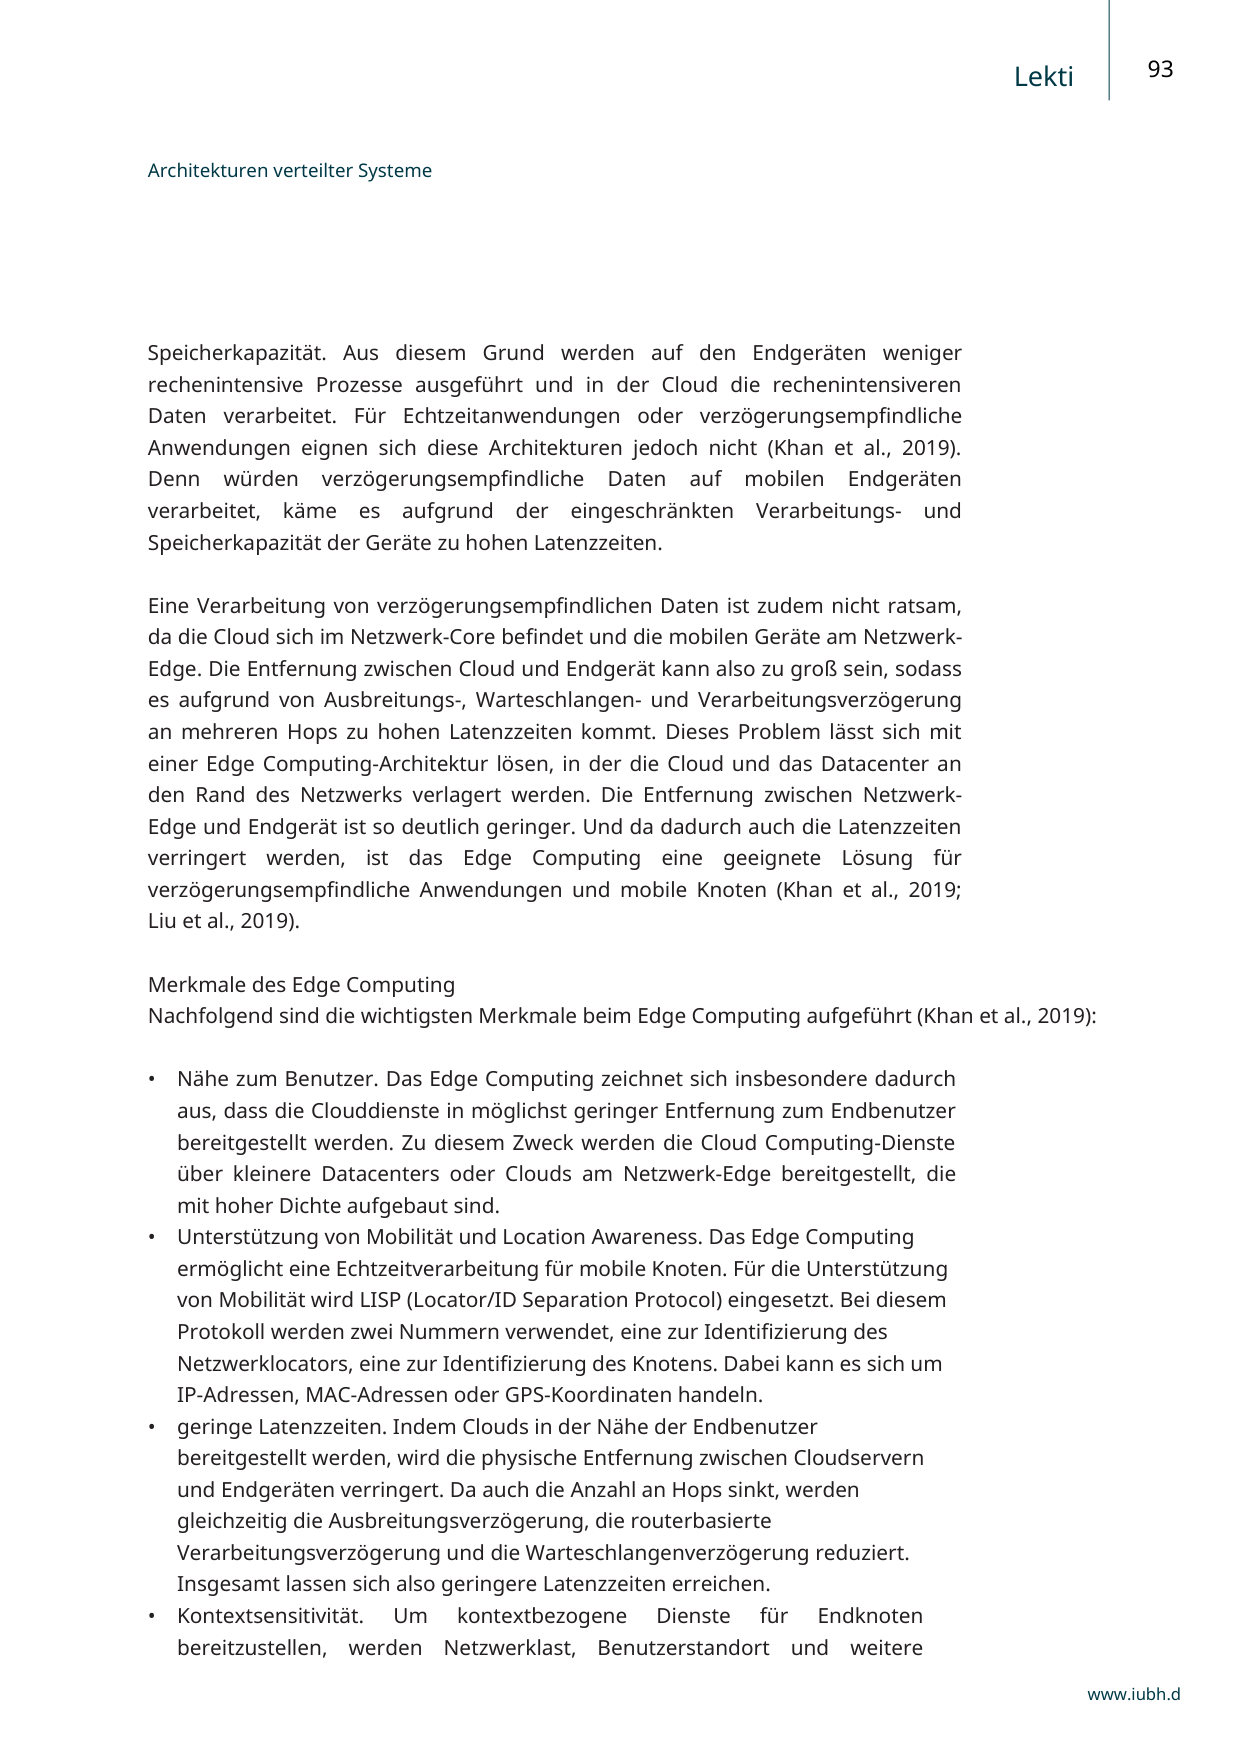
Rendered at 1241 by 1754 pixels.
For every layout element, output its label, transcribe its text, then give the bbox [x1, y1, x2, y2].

text Architekturen verteilter Systeme [148, 157, 1198, 182]
list Unterstützung von Mobilität und Location Awareness. Das Edge Computing ermöglicht eine Echtzeitverarbeitung für mobile Knoten. Für die Unterstützung von Mobilität wird LISP (Locator/ID Separation Protocol) eingesetzt. Bei diesem Protokoll werden zwei Nummern verwendet, eine zur Identifizierung des Netzwerklocators, eine zur Identifizierung des Knotens. Dabei kann es sich um IP-Adressen, MAC-Adressen oder GPS-Koordinaten handeln. [148, 1222, 958, 1409]
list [148, 1601, 924, 1661]
text Merkmale des Edge Computing [148, 970, 1198, 998]
text Eine Verarbeitung von verzögerungsempfindlichen Daten ist zudem nicht ratsam, da die Cloud sich im Netzwerk-Core befindet und die mobilen Geräte am Netzwerk-Edge. Die Entfernung zwischen Cloud und Endgerät kann also zu groß sein, sodass es aufgrund von Ausbreitungs-, Warteschlangen- und Verarbeitungsverzögerung an mehreren Hops zu hohen Latenzzeiten kommt. Dieses Problem lässt sich mit einer Edge Computing-Architektur lösen, in der die Cloud und das Datacenter an den Rand des Netzwerks verlagert werden. Die Entfernung zwischen Netzwerk-Edge und Endgerät ist so deutlich geringer. Und da dadurch auch die Latenzzeiten verringert werden, ist das Edge Computing eine geeignete Lösung für verzögerungsempfindliche Anwendungen und mobile Knoten (Khan et al., 2019; Liu et al., 2019). [148, 591, 963, 935]
text Speicherkapazität. Aus diesem Grund werden auf den Endgeräten weniger rechenintensive Prozesse ausgeführt und in der Cloud die rechenintensiveren Daten verarbeitet. Für Echtzeitanwendungen oder verzögerungsempfindliche Anwendungen eignen sich diese Architekturen jedoch nicht (Khan et al., 2019). Denn würden verzögerungsempfindliche Daten auf mobilen Endgeräten verarbeitet, käme es aufgrund der eingeschränkten Verarbeitungs- und Speicherkapazität der Geräte zu hohen Latenzzeiten. [147, 338, 963, 556]
list Nähe zum Benutzer. Das Edge Computing zeichnet sich insbesondere dadurch aus, dass die Clouddienste in möglichst geringer Entfernung zum Endbenutzer bereitgestellt werden. Zu diesem Zweck werden die Cloud Computing-Dienste über kleinere Datacenters oder Clouds am Netzwerk-Edge bereitgestellt, die mit hoher Dichte aufgebaut sind. [148, 1064, 957, 1219]
list geringe Latenzzeiten. Indem Clouds in der Nähe der Endbenutzer bereitgestellt werden, wird die physische Entfernung zwischen Cloudservern und Endgeräten verringert. Da auch die Anzahl an Hops sinkt, werden gleichzeitig die Ausbreitungsverzögerung, die routerbasierte Verarbeitungsverzögerung und die Warteschlangenverzögerung reduziert. Insgesamt lassen sich also geringere Latenzzeiten erreichen. [148, 1412, 949, 1598]
text Nachfolgend sind die wichtigsten Merkmale beim Edge Computing aufgeführt (Khan et al., 2019): [148, 1001, 1198, 1029]
picture [1146, 1687, 1150, 1700]
